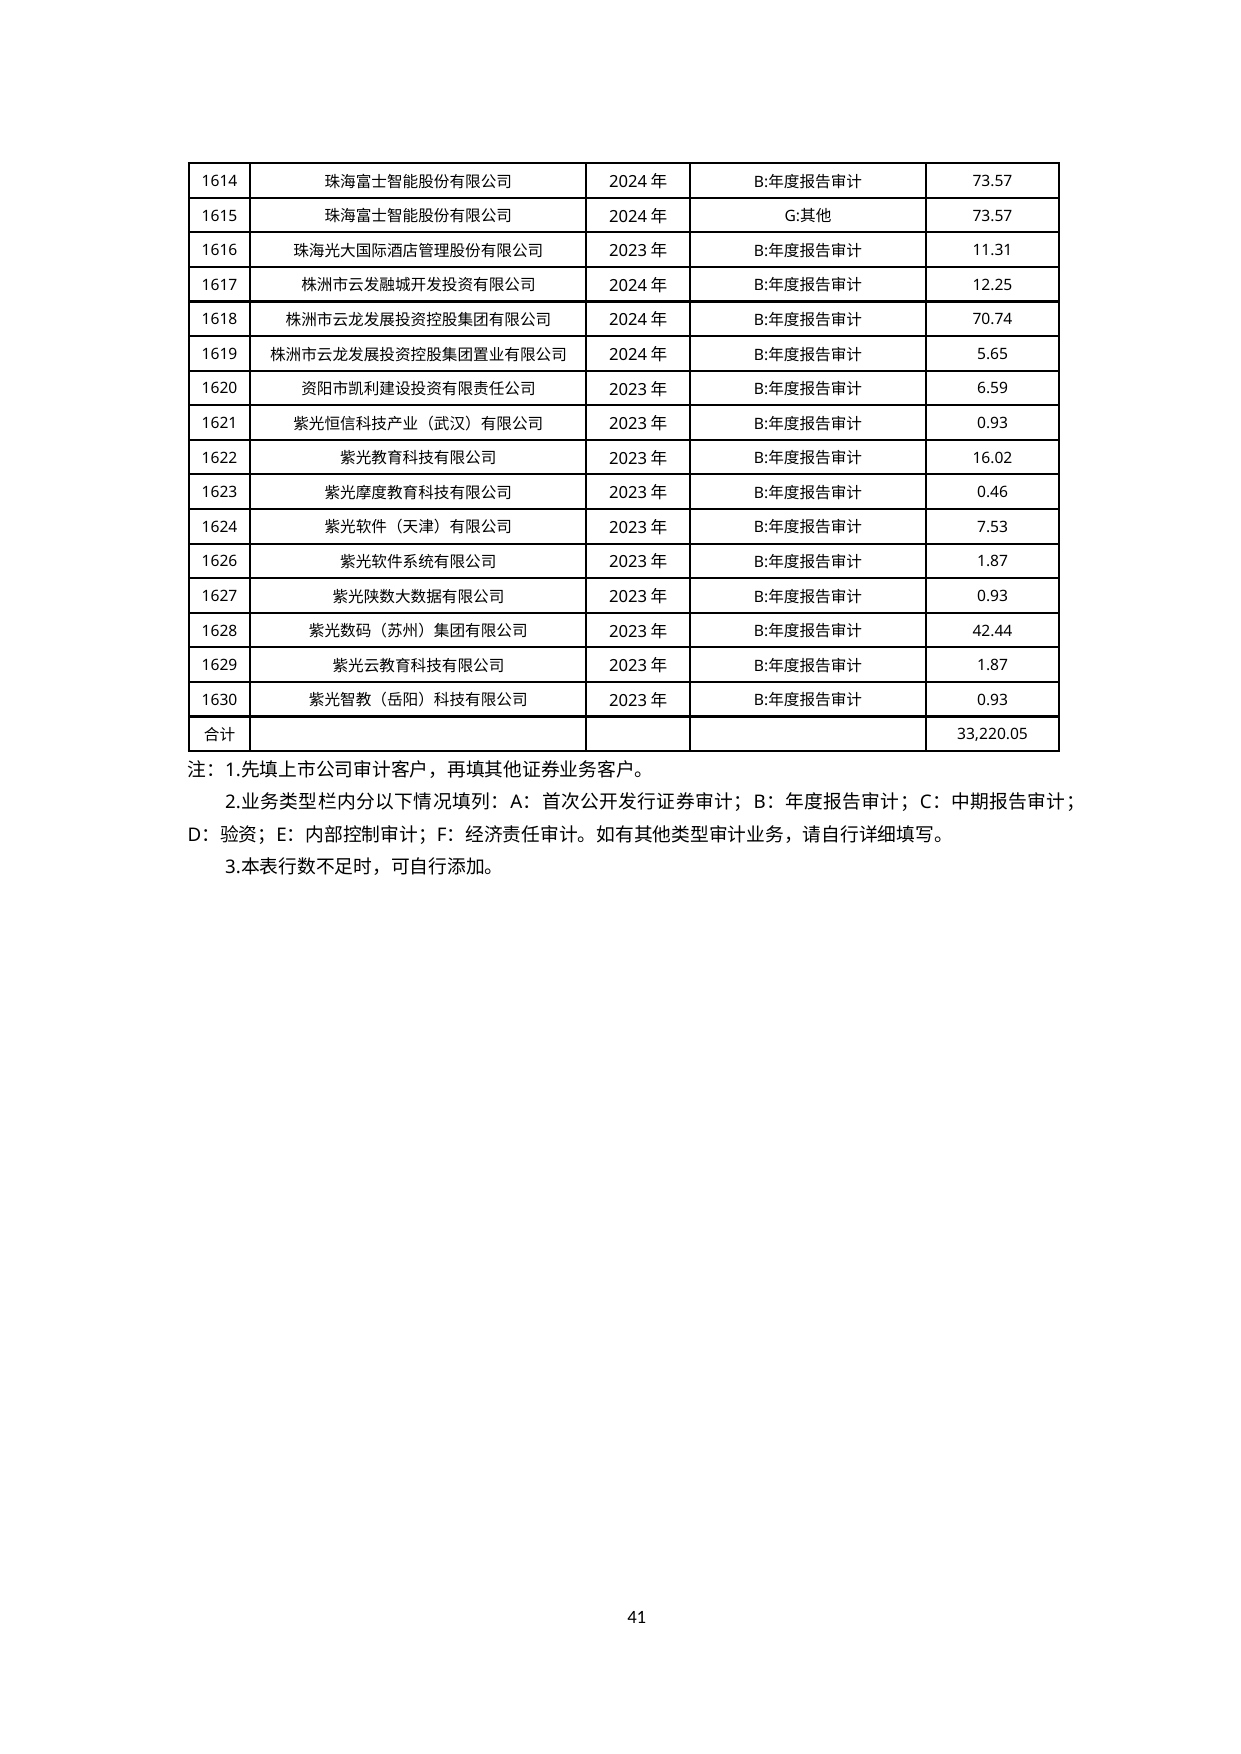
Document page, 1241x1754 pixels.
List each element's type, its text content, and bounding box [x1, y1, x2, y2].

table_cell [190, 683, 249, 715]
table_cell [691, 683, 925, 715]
text 3.本表行数不足时，可自行添加。 [187, 849, 1085, 882]
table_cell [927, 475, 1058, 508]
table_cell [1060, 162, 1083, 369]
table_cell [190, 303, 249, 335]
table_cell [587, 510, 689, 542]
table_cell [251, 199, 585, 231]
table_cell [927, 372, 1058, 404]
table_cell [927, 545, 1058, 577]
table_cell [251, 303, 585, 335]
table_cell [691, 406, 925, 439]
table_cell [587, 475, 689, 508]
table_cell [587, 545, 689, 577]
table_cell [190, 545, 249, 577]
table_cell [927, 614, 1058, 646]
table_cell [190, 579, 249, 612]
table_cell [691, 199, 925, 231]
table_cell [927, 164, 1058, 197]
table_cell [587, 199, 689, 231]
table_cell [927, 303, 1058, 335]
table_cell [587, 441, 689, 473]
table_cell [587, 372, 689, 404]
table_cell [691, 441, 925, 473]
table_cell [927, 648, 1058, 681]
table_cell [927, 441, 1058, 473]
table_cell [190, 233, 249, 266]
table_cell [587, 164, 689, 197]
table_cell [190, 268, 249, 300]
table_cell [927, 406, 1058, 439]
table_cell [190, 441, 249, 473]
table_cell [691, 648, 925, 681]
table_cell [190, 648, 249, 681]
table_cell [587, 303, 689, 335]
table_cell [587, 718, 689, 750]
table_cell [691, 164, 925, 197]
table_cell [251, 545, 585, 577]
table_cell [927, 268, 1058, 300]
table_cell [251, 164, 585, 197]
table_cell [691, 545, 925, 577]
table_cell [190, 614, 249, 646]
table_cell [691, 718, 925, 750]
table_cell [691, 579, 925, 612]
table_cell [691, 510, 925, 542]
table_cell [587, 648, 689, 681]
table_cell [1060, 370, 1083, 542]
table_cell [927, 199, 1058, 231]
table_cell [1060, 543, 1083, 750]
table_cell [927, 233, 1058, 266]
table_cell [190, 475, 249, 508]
text 注：1.先填上市公司审计客户，再填其他证券业务客户。 [187, 752, 1085, 784]
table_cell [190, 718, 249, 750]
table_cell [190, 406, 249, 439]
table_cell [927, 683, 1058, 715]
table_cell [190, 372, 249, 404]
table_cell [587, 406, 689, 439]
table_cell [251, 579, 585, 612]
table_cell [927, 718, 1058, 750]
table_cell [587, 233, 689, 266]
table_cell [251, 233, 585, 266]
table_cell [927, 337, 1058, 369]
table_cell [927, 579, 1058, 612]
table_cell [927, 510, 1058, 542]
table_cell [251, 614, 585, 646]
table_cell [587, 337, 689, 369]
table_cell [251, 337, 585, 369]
text 2.业务类型栏内分以下情况填列：A：首次公开发行证券审计；B：年度报告审计；C：中期报告审计；D：验资；E：内部控制审计；F：经济责任审计。如有其他类型审计业务，请自行详细填写。 [187, 784, 1085, 849]
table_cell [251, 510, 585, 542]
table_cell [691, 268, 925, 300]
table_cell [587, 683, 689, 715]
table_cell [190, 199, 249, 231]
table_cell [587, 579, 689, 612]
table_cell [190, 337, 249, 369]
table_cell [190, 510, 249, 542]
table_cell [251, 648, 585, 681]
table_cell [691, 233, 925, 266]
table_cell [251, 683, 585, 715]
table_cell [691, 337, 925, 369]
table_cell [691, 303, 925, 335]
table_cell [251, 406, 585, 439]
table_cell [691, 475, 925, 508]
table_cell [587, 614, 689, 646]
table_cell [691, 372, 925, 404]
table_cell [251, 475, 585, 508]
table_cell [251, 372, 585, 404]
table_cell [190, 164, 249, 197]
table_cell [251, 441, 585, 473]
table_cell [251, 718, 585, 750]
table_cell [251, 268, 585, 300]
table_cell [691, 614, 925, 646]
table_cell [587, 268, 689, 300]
